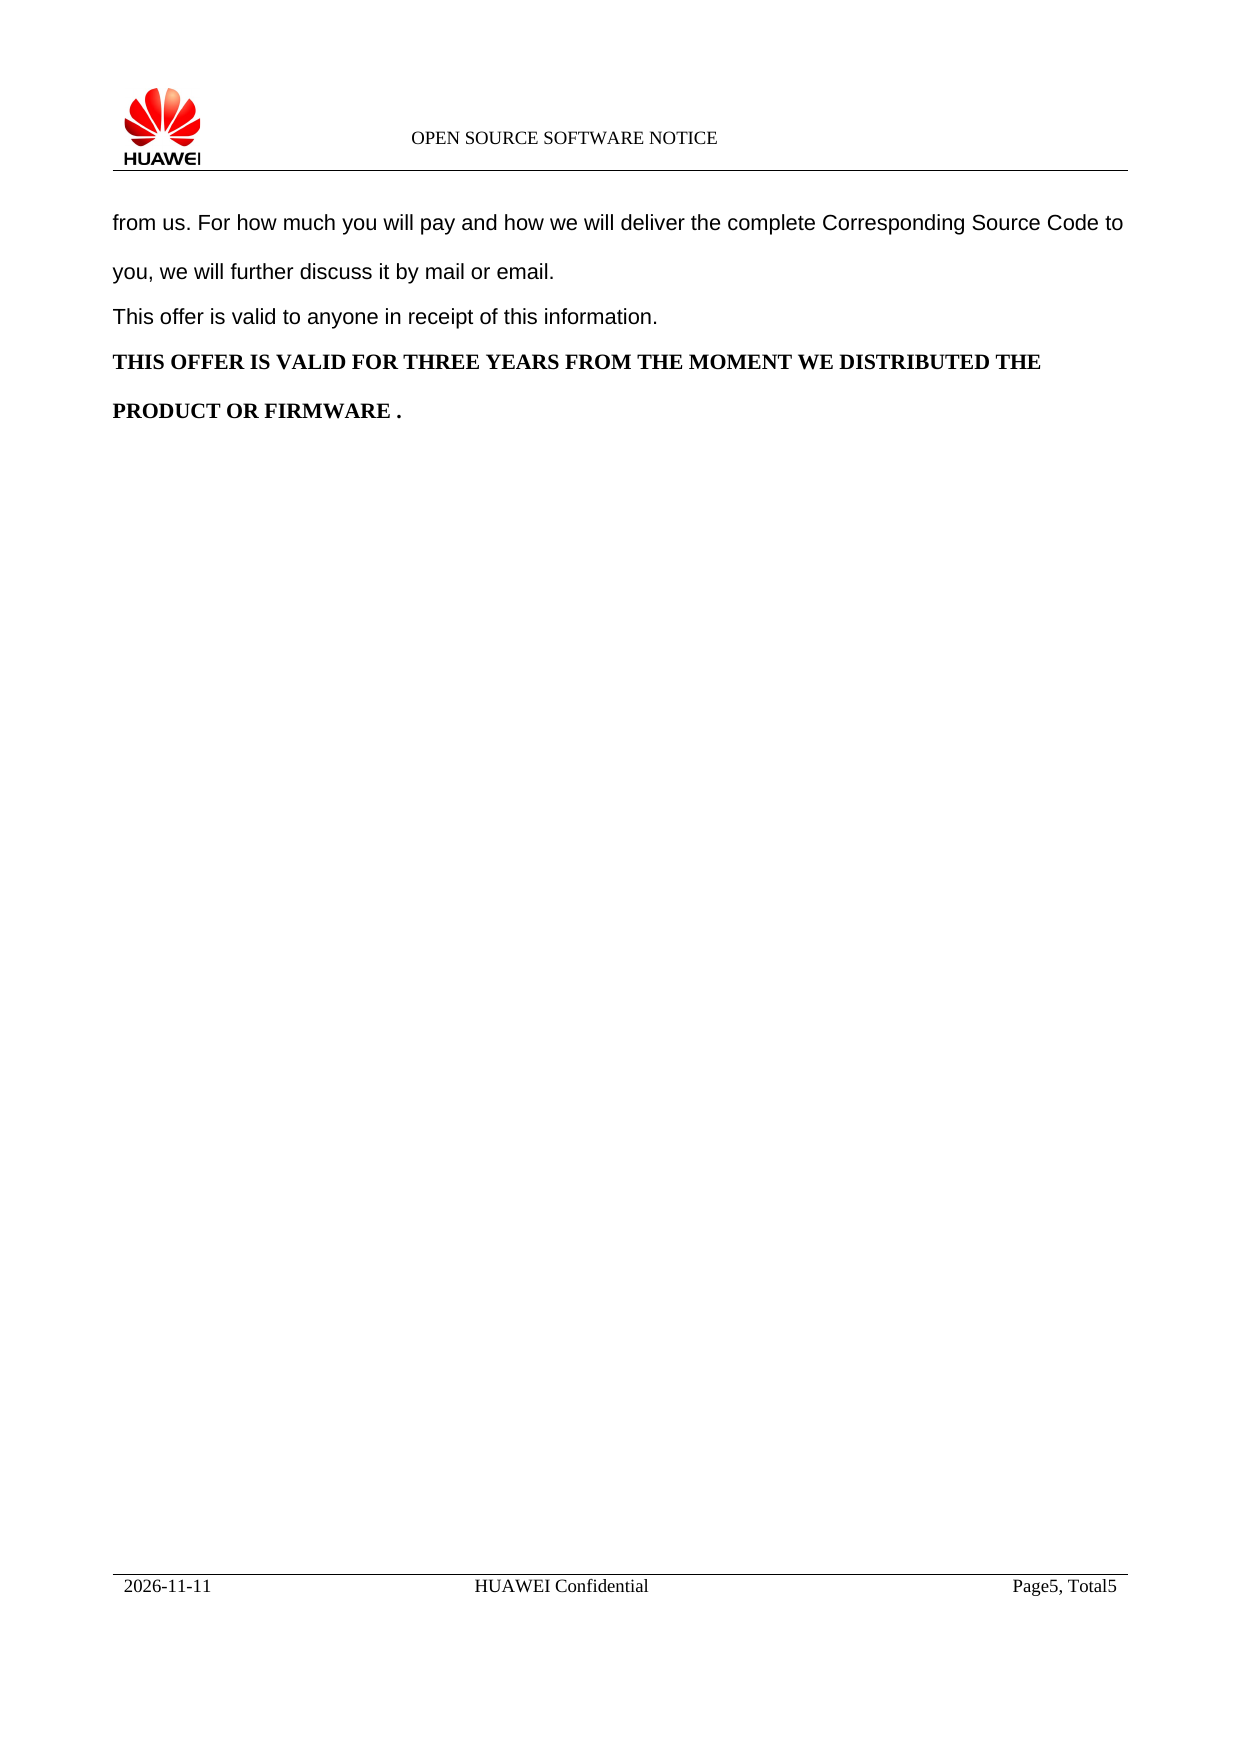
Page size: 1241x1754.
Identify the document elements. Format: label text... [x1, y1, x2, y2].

text This offer is valid for three years from the moment we distributed the product or firmware . [112, 345, 1128, 427]
picture [124, 88, 201, 165]
text This offer is valid to anyone in receipt of this information. [112, 300, 1128, 333]
